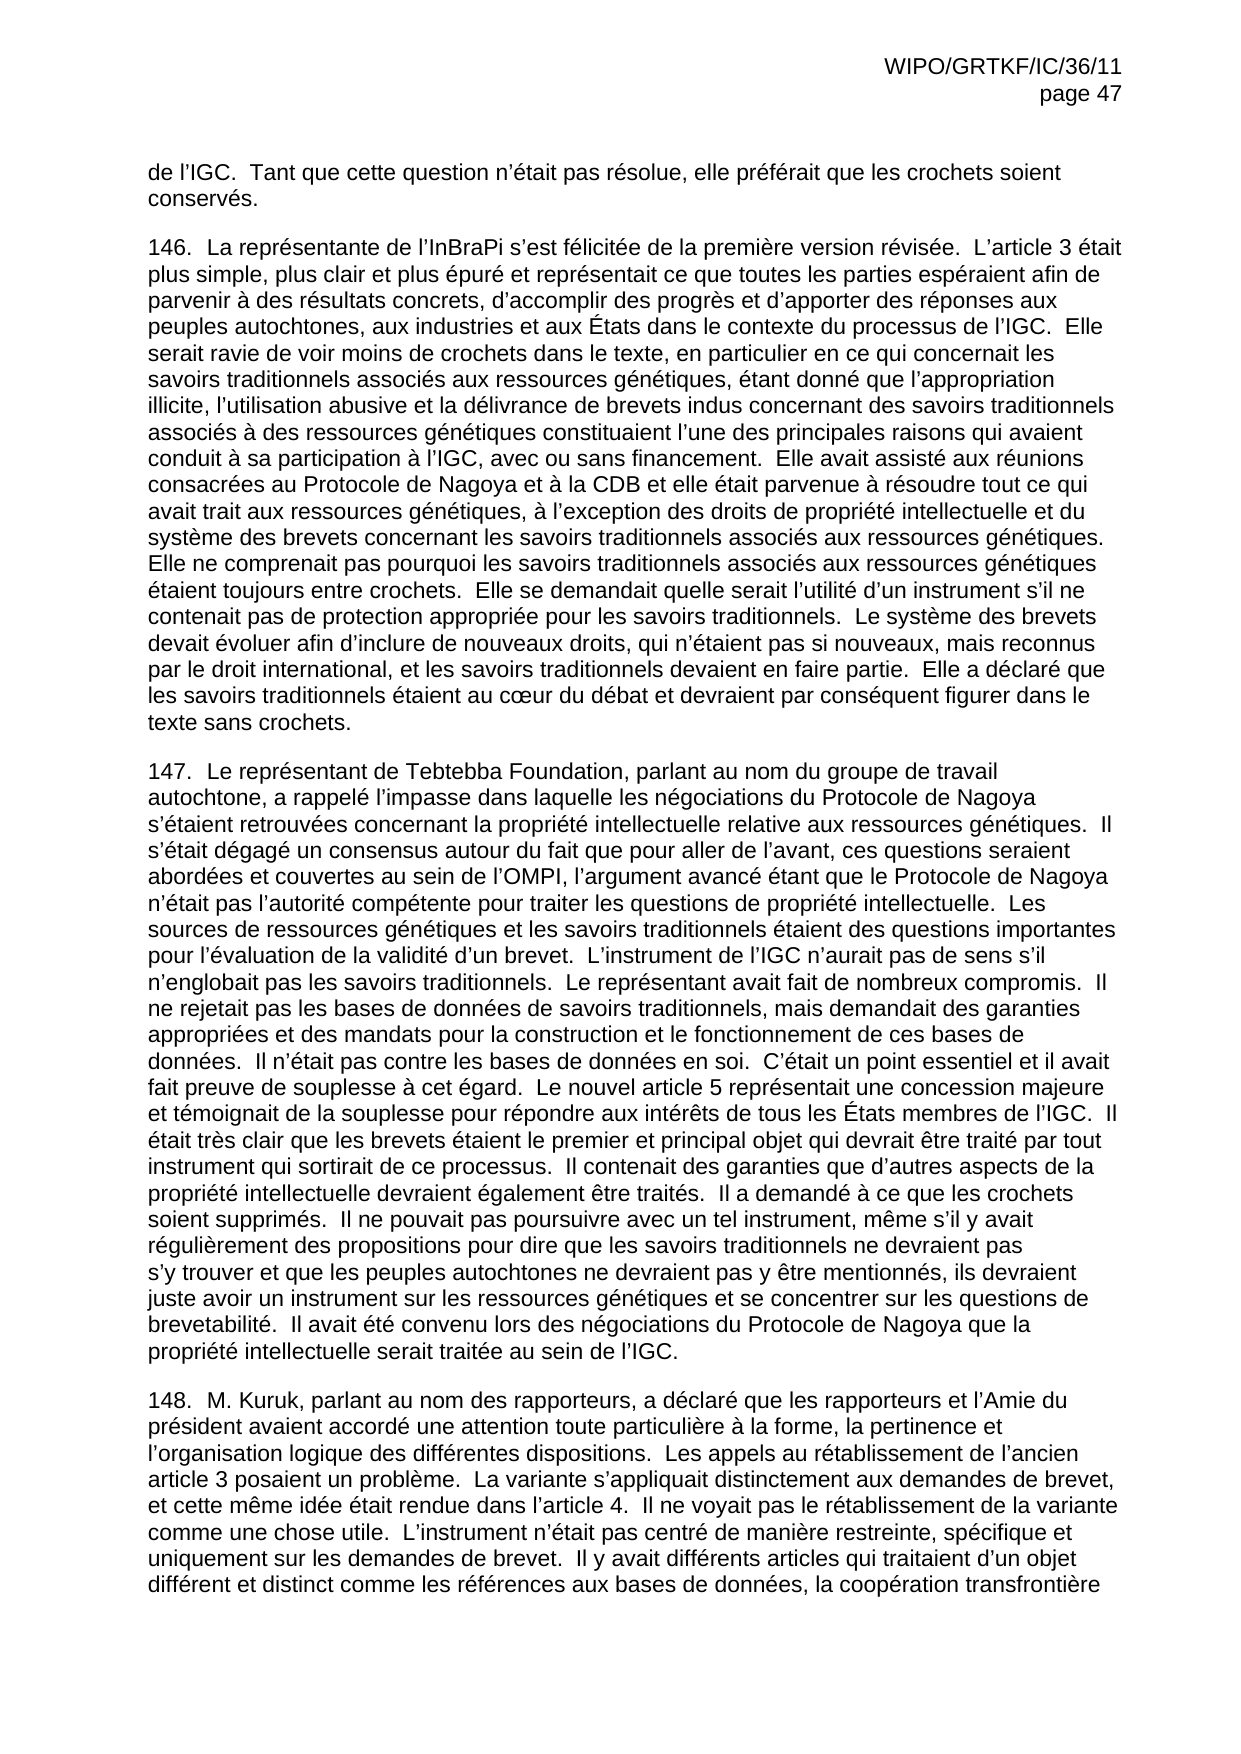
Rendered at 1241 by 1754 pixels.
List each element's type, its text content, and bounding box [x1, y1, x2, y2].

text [148, 158, 1122, 211]
text Le représentant de Tebtebba Foundation, parlant au nom du groupe de travail autochtone, a rappelé l’impasse dans laquelle les négociations du Protocole de Nagoya s’étaient retrouvées concernant la propriété intellectuelle relative aux ressources génétiques. Il s’était dégagé un consensus autour du fait que pour aller de l’avant, ces questions seraient abordées et couvertes au sein de l’OMPI, l’argument avancé étant que le Protocole de Nagoya n’était pas l’autorité compétente pour traiter les questions de propriété intellectuelle. Les sources de ressources génétiques et les savoirs traditionnels étaient des questions importantes pour l’évaluation de la validité d’un brevet. L’instrument de l’IGC n’aurait pas de sens s’il n’englobait pas les savoirs traditionnels. Le représentant avait fait de nombreux compromis. Il ne rejetait pas les bases de données de savoirs traditionnels, mais demandait des garanties appropriées et des mandats pour la construction et le fonctionnement de ces bases de données. Il n’était pas contre les bases de données en soi. C’était un point essentiel et il avait fait preuve de souplesse à cet égard. Le nouvel article 5 représentait une concession majeure et témoignait de la souplesse pour répondre aux intérêts de tous les États membres de l’IGC. Il était très clair que les brevets étaient le premier et principal objet qui devrait être traité par tout instrument qui sortirait de ce processus. Il contenait des garanties que d’autres aspects de la propriété intellectuelle devraient également être traités. Il a demandé à ce que les crochets soient supprimés. Il ne pouvait pas poursuivre avec un tel instrument, même s’il y avait régulièrement des propositions pour dire que les savoirs traditionnels ne devraient pas s’y trouver et que les peuples autochtones ne devraient pas y être mentionnés, ils devraient juste avoir un instrument sur les ressources génétiques et se concentrer sur les questions de brevetabilité. Il avait été convenu lors des négociations du Protocole de Nagoya que la propriété intellectuelle serait traitée au sein de l’IGC. [148, 758, 1122, 1364]
text La représentante de l’InBraPi s’est félicitée de la première version révisée. L’article 3 était plus simple, plus clair et plus épuré et représentait ce que toutes les parties espéraient afin de parvenir à des résultats concrets, d’accomplir des progrès et d’apporter des réponses aux peuples autochtones, aux industries et aux États dans le contexte du processus de l’IGC. Elle serait ravie de voir moins de crochets dans le texte, en particulier en ce qui concernait les savoirs traditionnels associés aux ressources génétiques, étant donné que l’appropriation illicite, l’utilisation abusive et la délivrance de brevets indus concernant des savoirs traditionnels associés à des ressources génétiques constituaient l’une des principales raisons qui avaient conduit à sa participation à l’IGC, avec ou sans financement. Elle avait assisté aux réunions consacrées au Protocole de Nagoya et à la CDB et elle était parvenue à résoudre tout ce qui avait trait aux ressources génétiques, à l’exception des droits de propriété intellectuelle et du système des brevets concernant les savoirs traditionnels associés aux ressources génétiques. Elle ne comprenait pas pourquoi les savoirs traditionnels associés aux ressources génétiques étaient toujours entre crochets. Elle se demandait quelle serait l’utilité d’un instrument s’il ne contenait pas de protection appropriée pour les savoirs traditionnels. Le système des brevets devait évoluer afin d’inclure de nouveaux droits, qui n’étaient pas si nouveaux, mais reconnus par le droit international, et les savoirs traditionnels devaient en faire partie. Elle a déclaré que les savoirs traditionnels étaient au cœur du débat et devraient par conséquent figurer dans le texte sans crochets. [148, 234, 1122, 735]
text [148, 1387, 1122, 1598]
